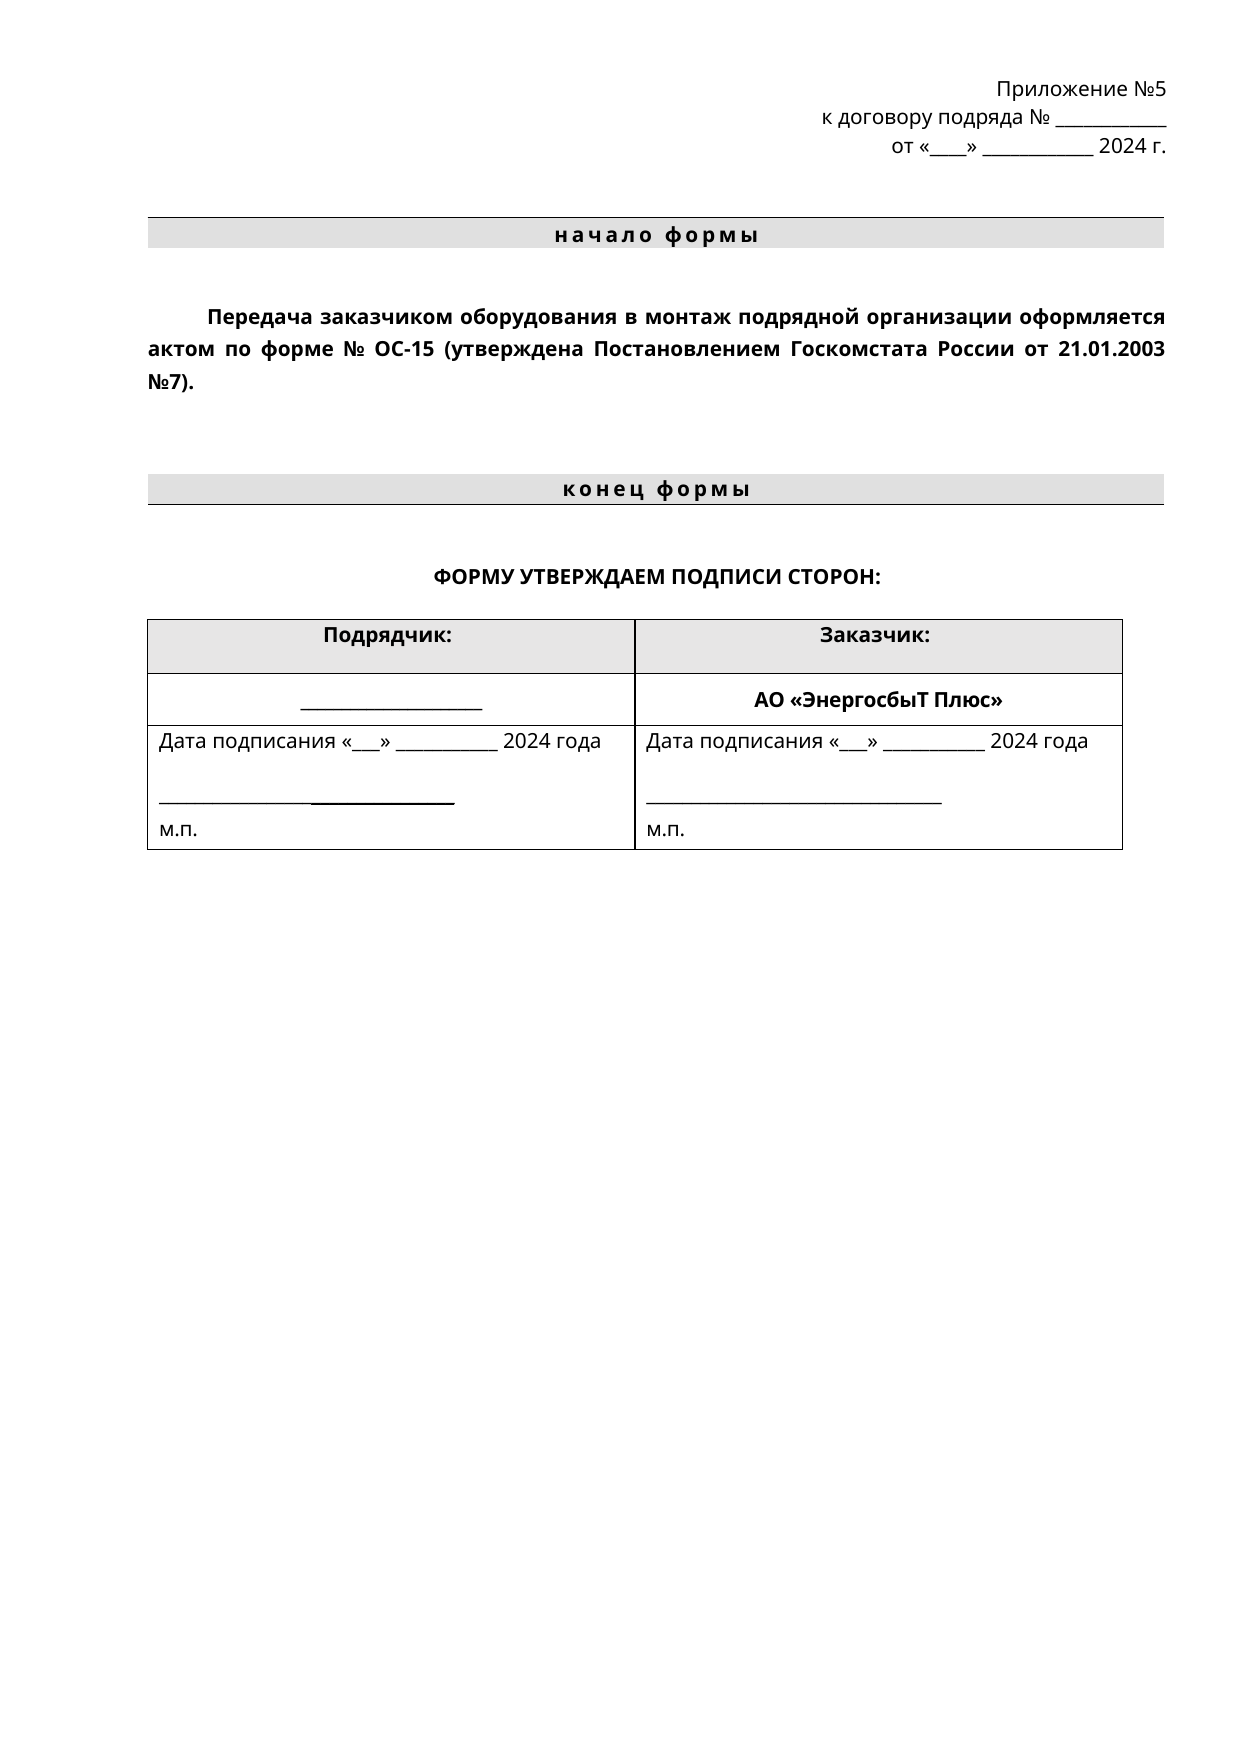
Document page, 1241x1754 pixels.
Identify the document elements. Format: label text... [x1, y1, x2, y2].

text к договору подряда № ____________ [783, 102, 1167, 131]
text от «____» ____________ 2024 г. [783, 131, 1167, 159]
text Передача заказчиком оборудования в монтаж подрядной организации оформляется актом по форме № ОС-15 (утверждена Постановлением Госкомстата России от 21.01.2003 №7). [148, 302, 1167, 395]
text начало формы [148, 218, 1164, 248]
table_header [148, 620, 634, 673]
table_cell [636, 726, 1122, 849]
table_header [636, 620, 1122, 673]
text ФОРМУ УТВЕРЖДАЕМ ПОДПИСИ СТОРОН: [148, 562, 1167, 591]
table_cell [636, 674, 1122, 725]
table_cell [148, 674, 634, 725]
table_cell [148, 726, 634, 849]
text конец формы [148, 474, 1164, 504]
subtitle Приложение №5 [783, 74, 1167, 102]
